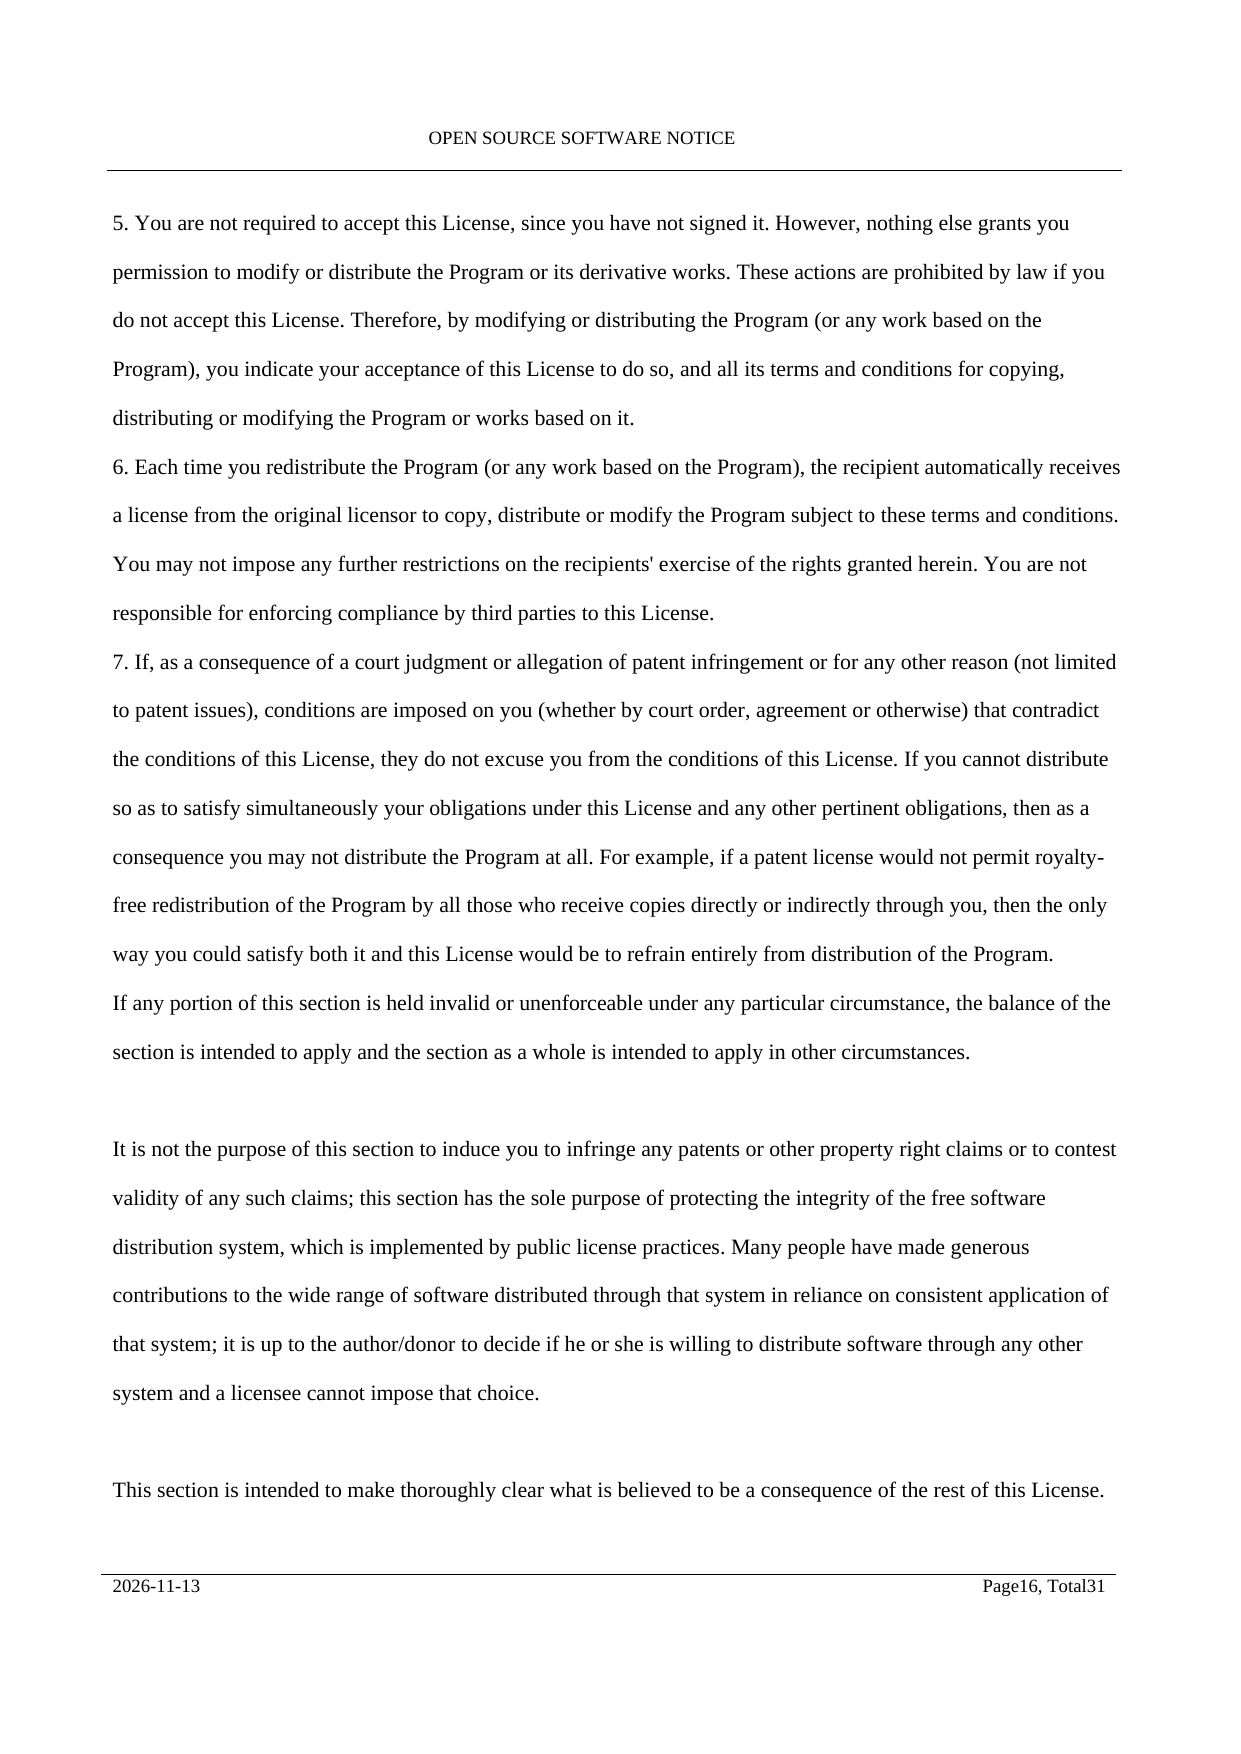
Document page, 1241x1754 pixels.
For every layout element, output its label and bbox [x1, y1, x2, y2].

text [112, 206, 1128, 1506]
